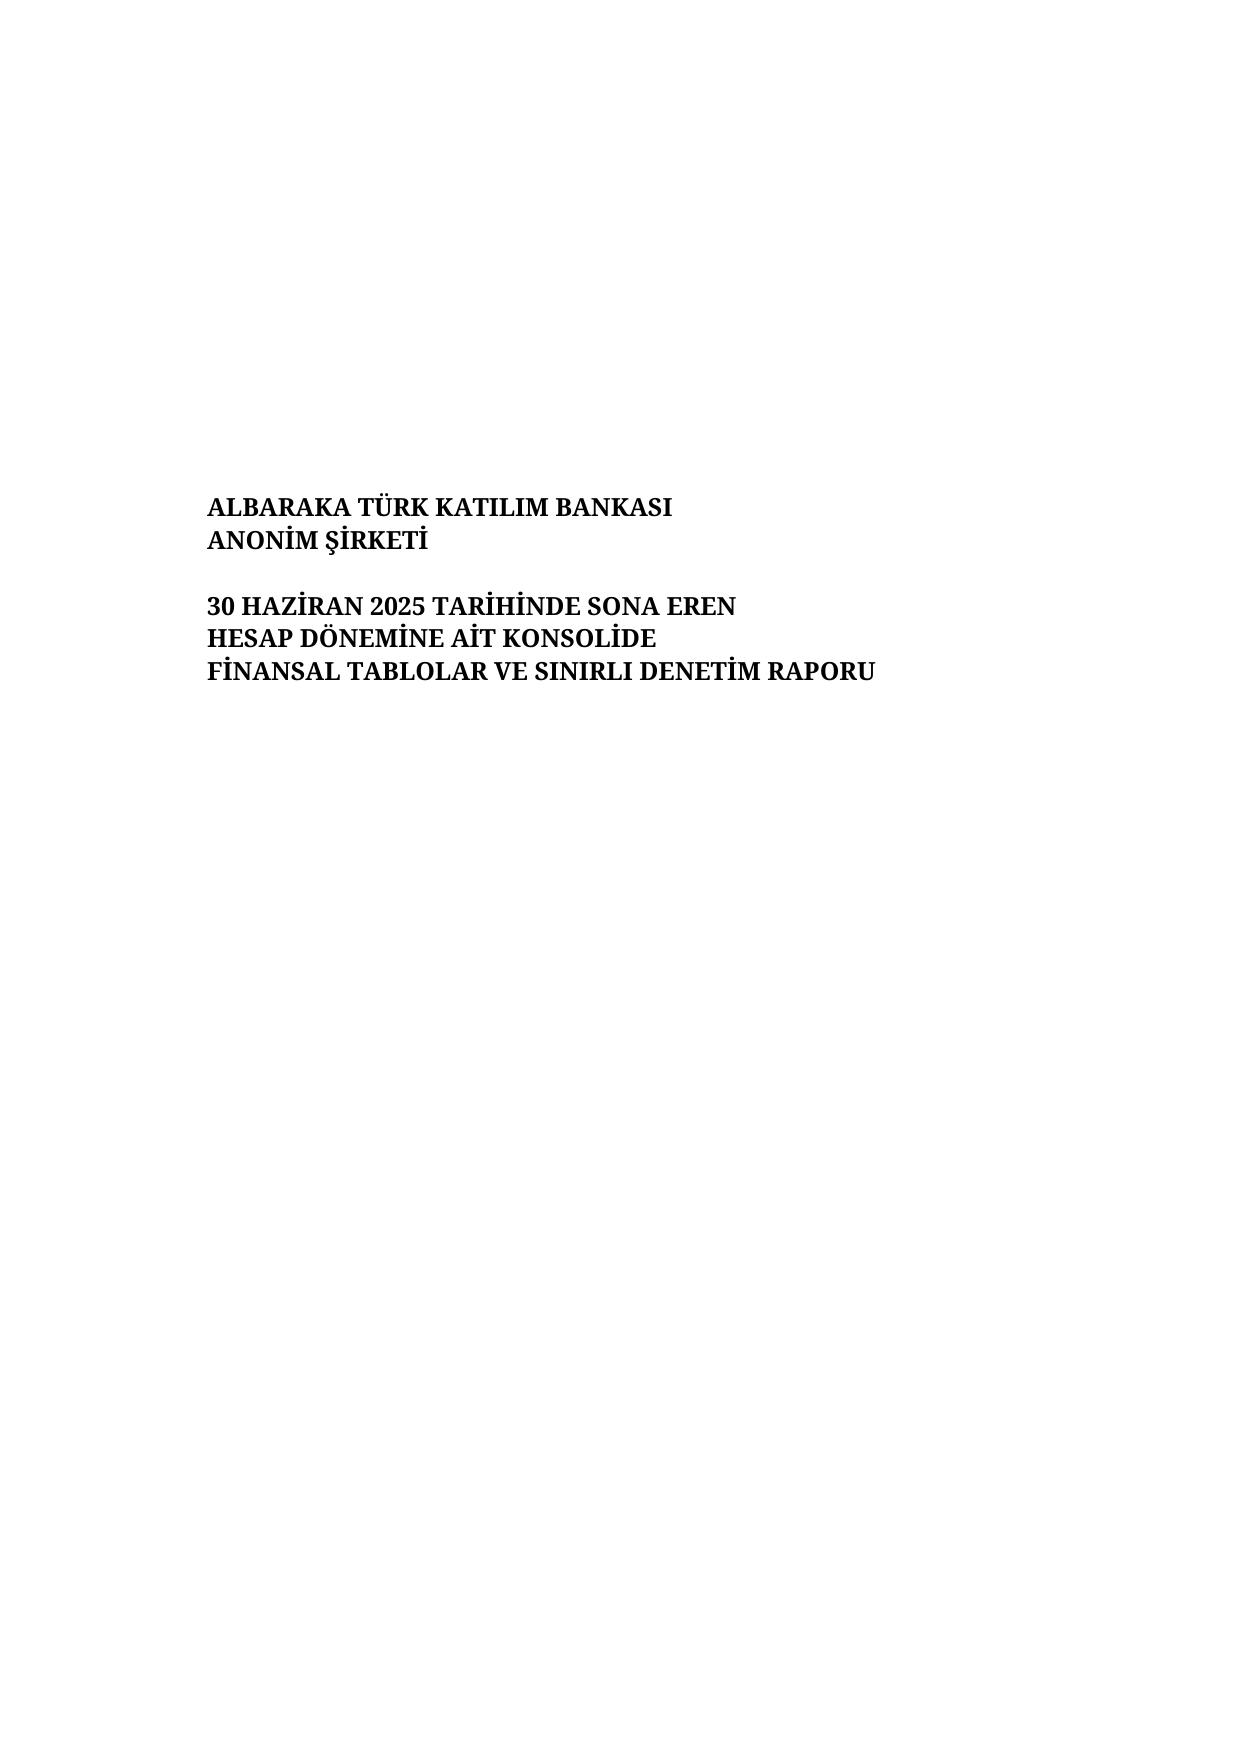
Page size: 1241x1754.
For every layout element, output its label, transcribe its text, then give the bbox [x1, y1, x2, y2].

title HESAP DÖNEMİNE AİT KONSOLİDE [207, 622, 1213, 654]
title ALBARAKA TÜRK KATILIM BANKASI [207, 491, 1122, 523]
title ANONİM ŞİRKETİ [207, 523, 1122, 556]
title FİNANSAL TABLOLAR VE SINIRLI DENETİM RAPORU [207, 654, 1122, 687]
title 30 HAZİRAN 2025 TARİHİNDE SONA EREN [207, 590, 1213, 622]
